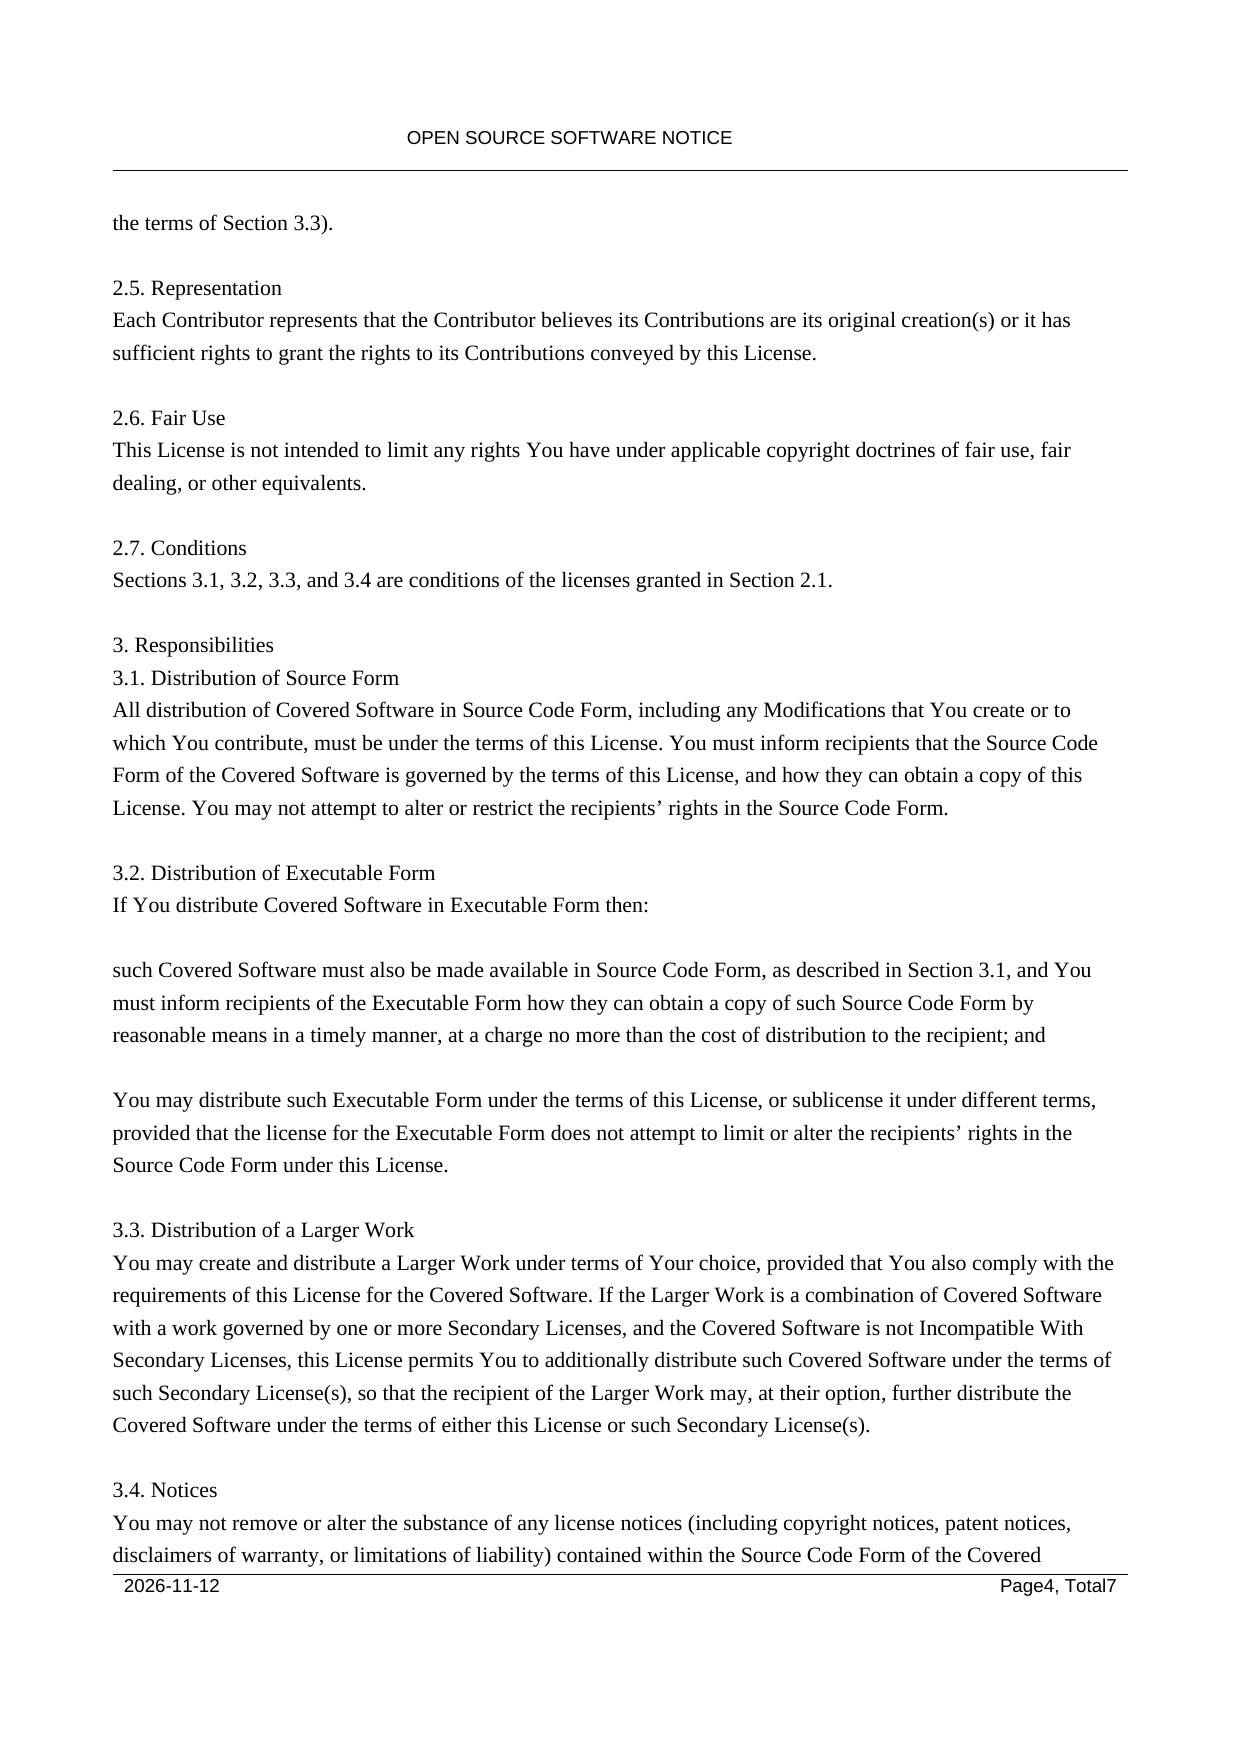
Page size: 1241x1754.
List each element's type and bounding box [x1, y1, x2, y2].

text [112, 206, 1128, 1571]
